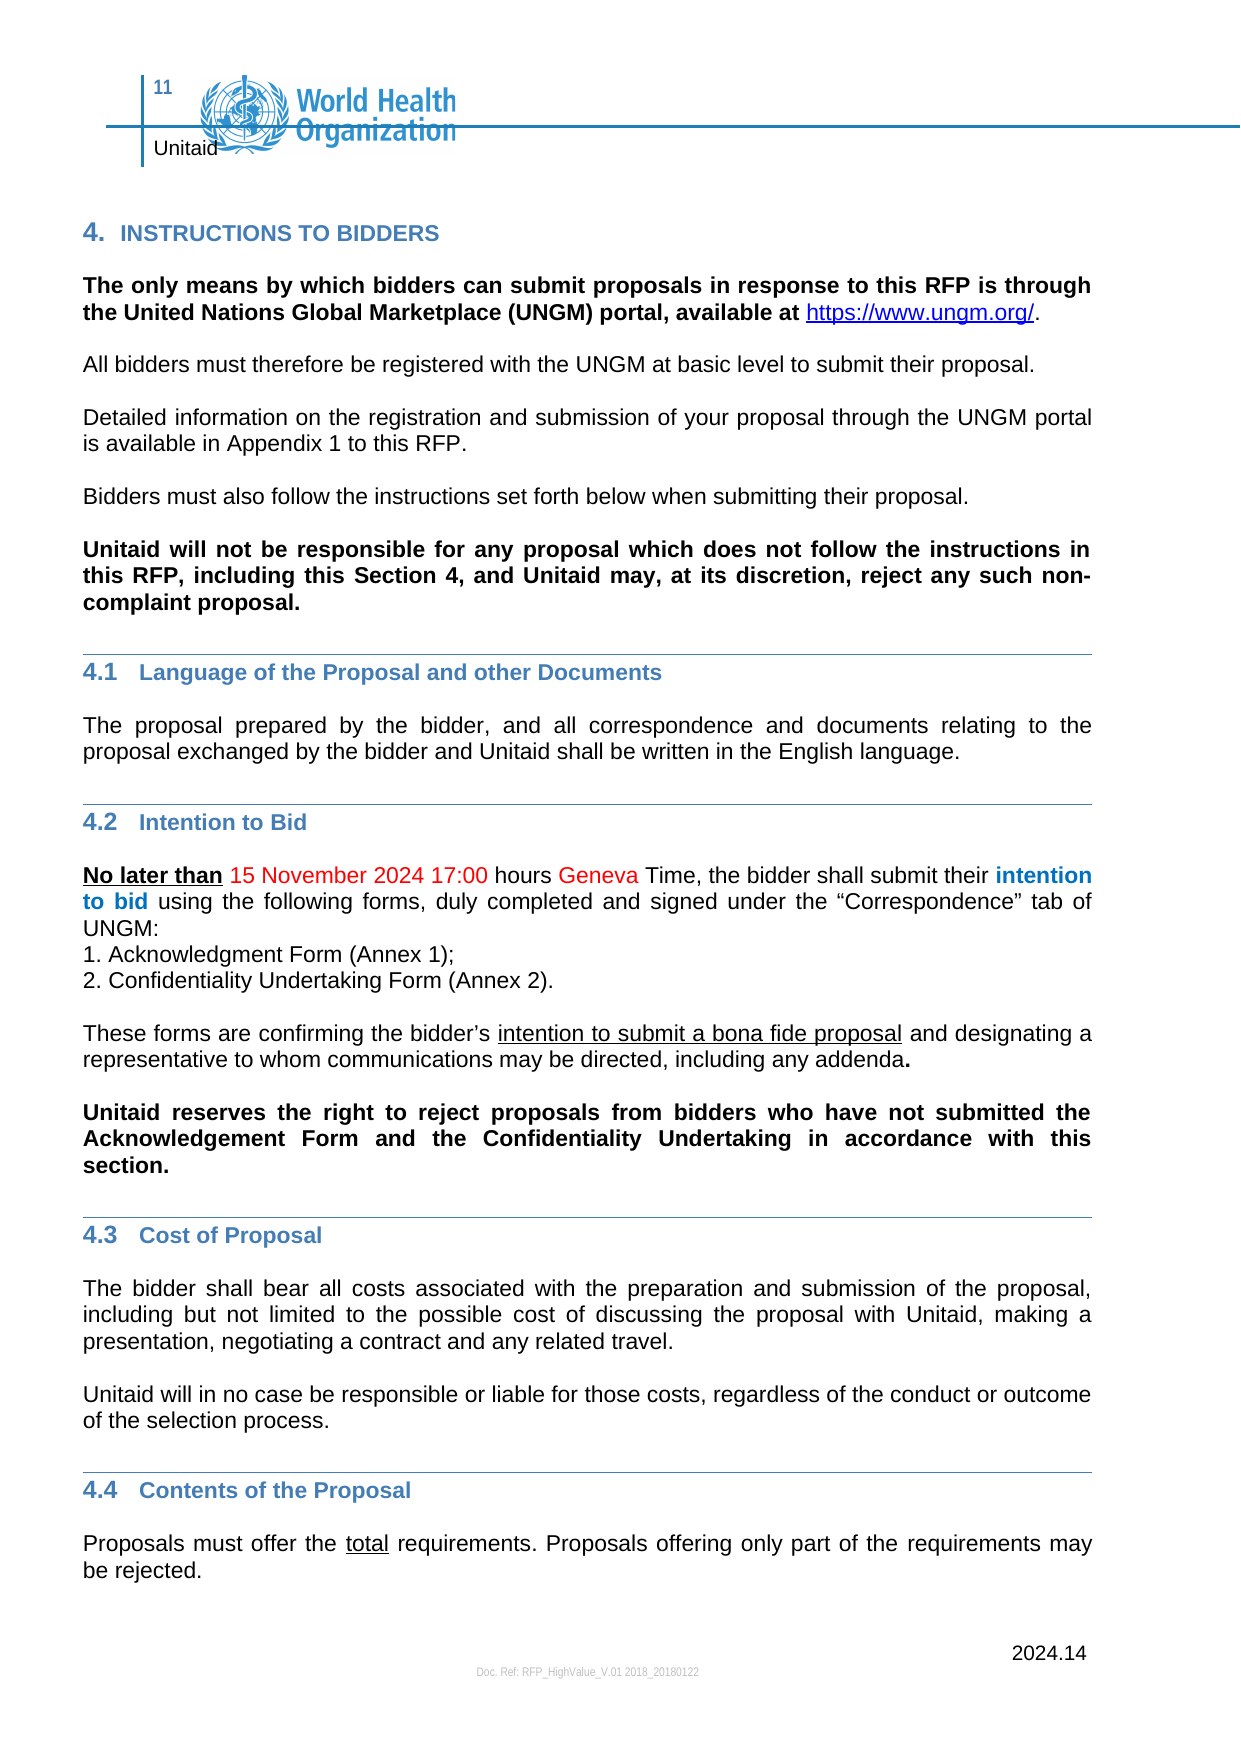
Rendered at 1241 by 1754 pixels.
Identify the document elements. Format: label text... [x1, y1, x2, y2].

text The proposal prepared by the bidder, and all correspondence and documents relating to the proposal exchanged by the bidder and Unitaid shall be written in the English language. [83, 712, 1092, 765]
text Proposals must offer the total requirements. Proposals offering only part of the requirements may be rejected. [83, 1530, 1092, 1583]
subtitle Instructions To Bidders [83, 216, 1092, 247]
text The only means by which bidders can submit proposals in response to this RFP is through the United Nations Global Marketplace (UNGM) portal, available at https://www.ungm.org/. [83, 272, 1092, 325]
text Unitaid reserves the right to reject proposals from bidders who have not submitted the Acknowledgement Form and the Confidentiality Undertaking in accordance with this section. [83, 1099, 1092, 1178]
picture [200, 75, 456, 125]
picture [200, 128, 456, 154]
text All bidders must therefore be registered with the UNGM at basic level to submit their proposal. [83, 351, 1092, 378]
subtitle Language of the Proposal and other Documents [83, 655, 1092, 686]
text Unitaid will in no case be responsible or liable for those costs, regardless of the conduct or outcome of the selection process. [83, 1381, 1092, 1433]
text No later than 15 November 2024 17:00 hours Geneva Time, the bidder shall submit their intention to bid using the following forms, duly completed and signed under the “Correspondence” tab of UNGM: [83, 862, 1092, 941]
text Unitaid will not be responsible for any proposal which does not follow the instructions in this RFP, including this Section 4, and Unitaid may, at its discretion, reject any such non-complaint proposal. [83, 536, 1092, 615]
text These forms are confirming the bidder’s intention to submit a bona fide proposal and designating a representative to whom communications may be directed, including any addenda. [83, 1020, 1092, 1073]
text Bidders must also follow the instructions set forth below when submitting their proposal. [83, 483, 1092, 509]
subtitle Contents of the Proposal [83, 1473, 1092, 1504]
subtitle Intention to Bid [83, 805, 1092, 835]
text 2. Confidentiality Undertaking Form (Annex 2). [83, 967, 1092, 993]
text 1. Acknowledgment Form (Annex 1); [83, 941, 1092, 967]
text Detailed information on the registration and submission of your proposal through the UNGM portal is available in Appendix 1 to this RFP. [83, 404, 1092, 457]
text The bidder shall bear all costs associated with the preparation and submission of the proposal, including but not limited to the possible cost of discussing the proposal with Unitaid, making a presentation, negotiating a contract and any related travel. [83, 1275, 1092, 1354]
subtitle Cost of Proposal [83, 1218, 1092, 1249]
